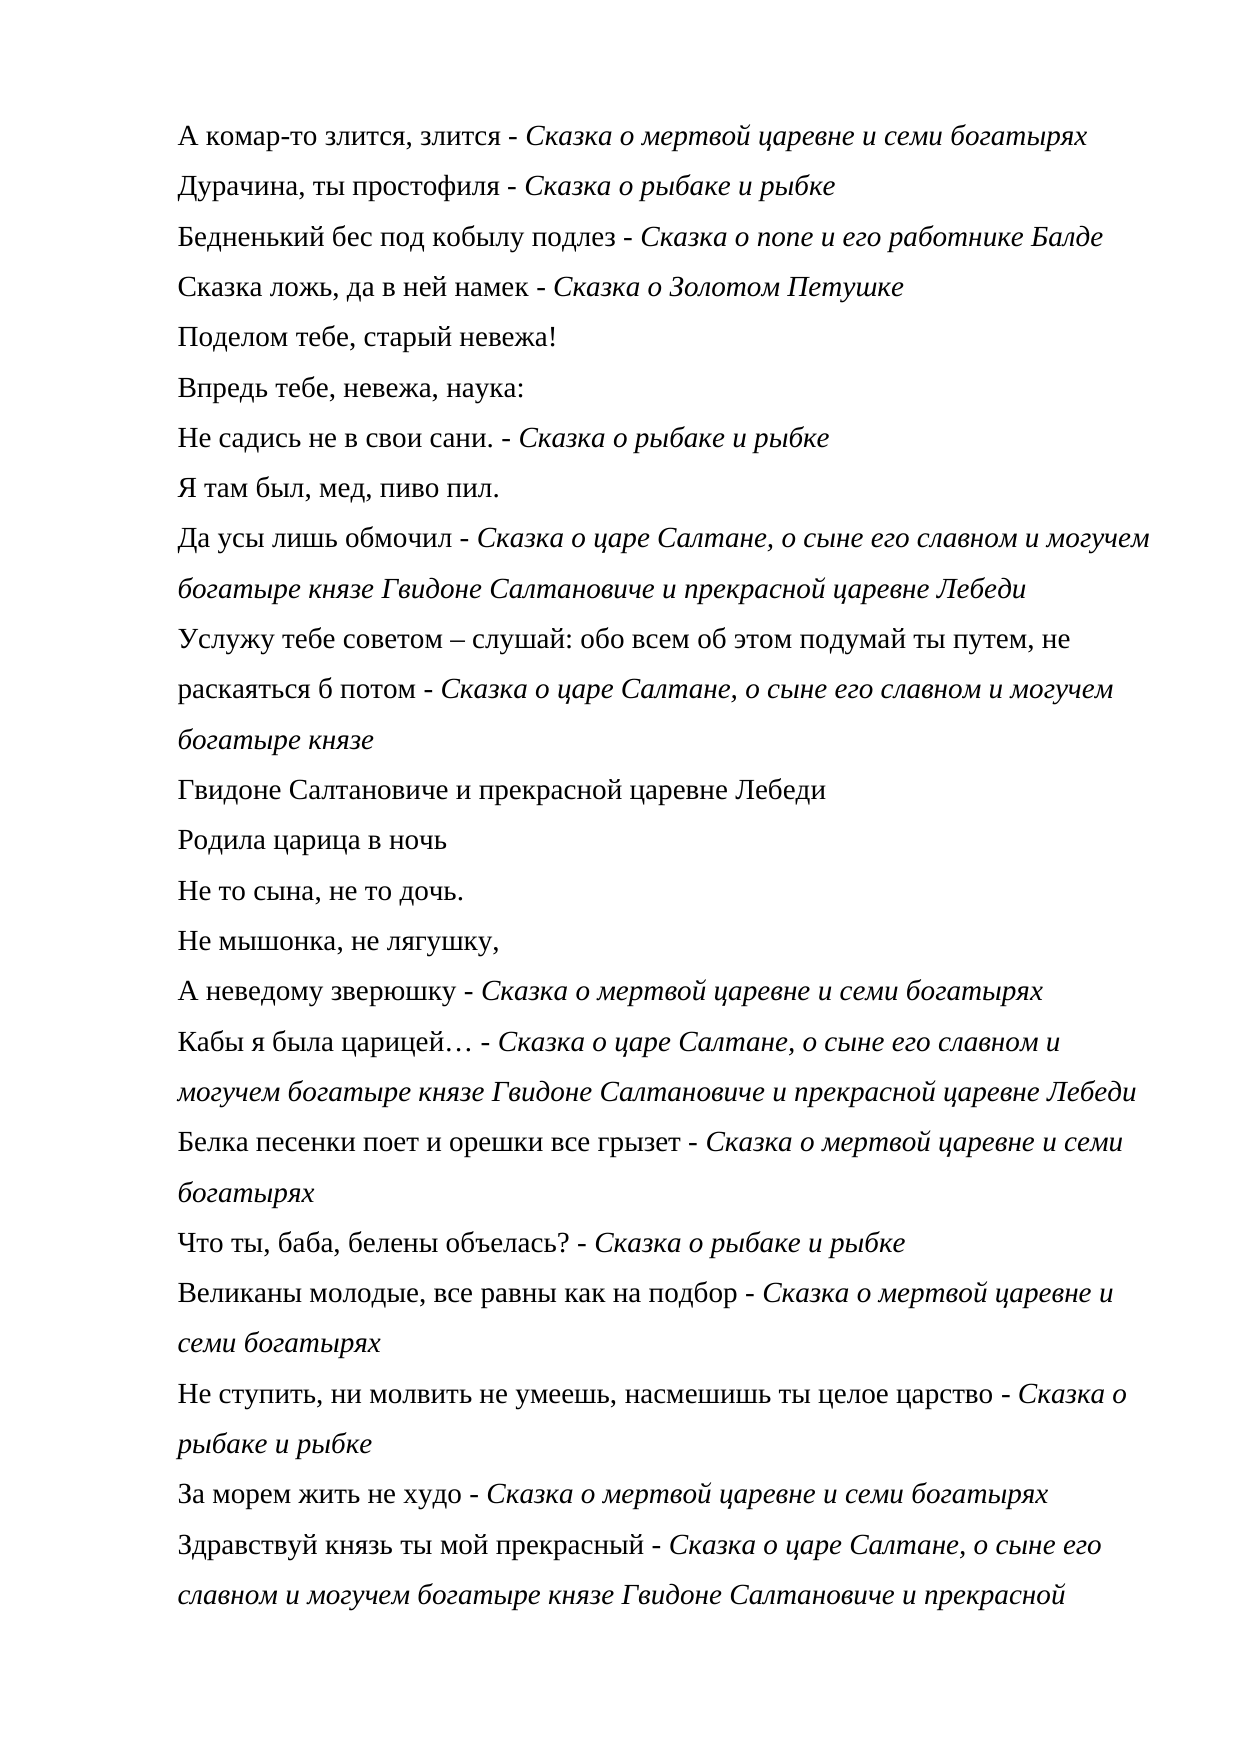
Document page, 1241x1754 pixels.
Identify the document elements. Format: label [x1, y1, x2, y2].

text [177, 118, 1152, 1611]
